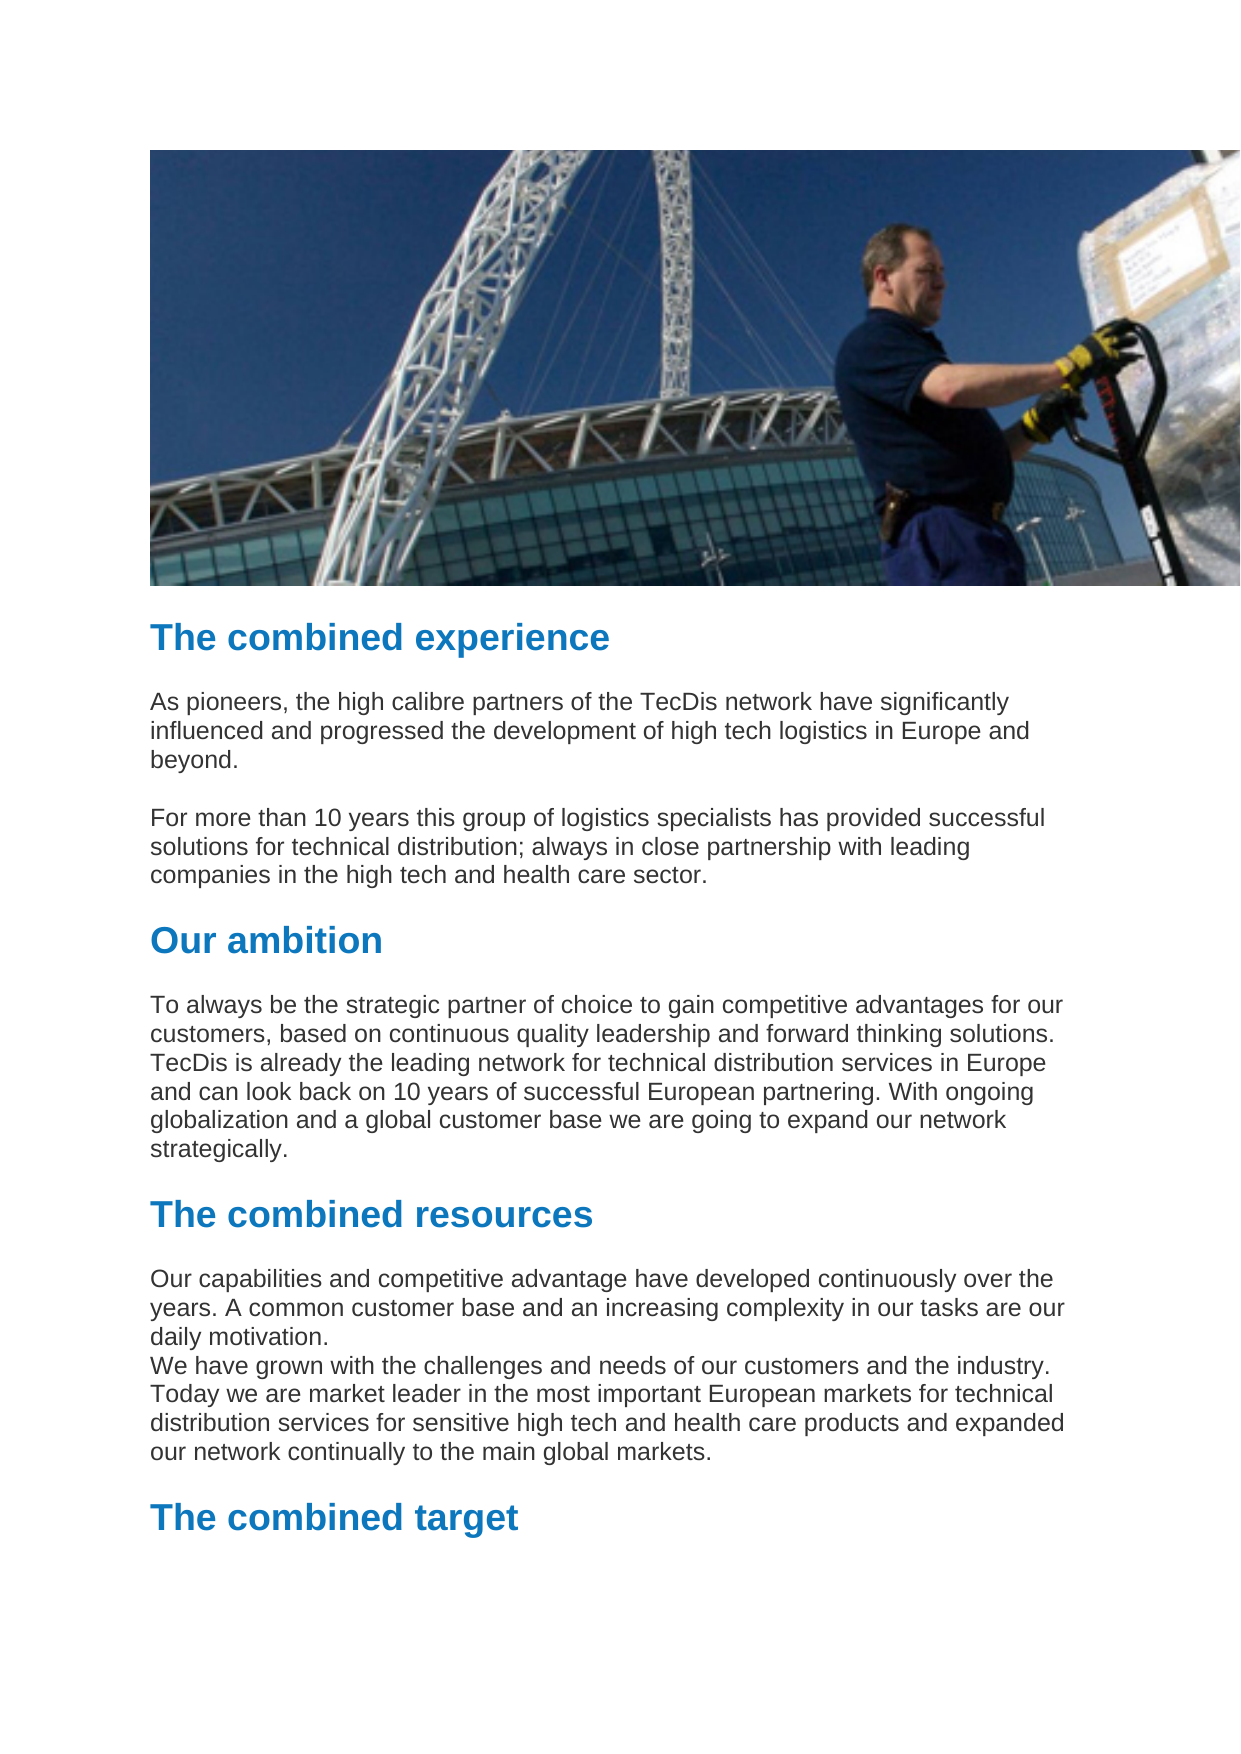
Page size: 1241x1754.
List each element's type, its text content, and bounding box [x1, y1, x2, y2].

text The combined resources [150, 1192, 1090, 1235]
text For more than 10 years this group of logistics specialists has provided successful solutions for technical distribution; always in close partnership with leading companies in the high tech and health care sector. [150, 803, 1090, 889]
text The combined target [150, 1495, 1090, 1538]
text The combined experience [150, 615, 1090, 658]
text Our capabilities and competitive advantage have developed continuously over the years. A common customer base and an increasing complexity in our tasks are our daily motivation. We have grown with the challenges and needs of our customers and the industry. Today we are market leader in the most important European markets for technical distribution services for sensitive high tech and health care products and expanded our network continually to the main global markets. [150, 1264, 1090, 1466]
picture [150, 150, 1241, 586]
text As pioneers, the high calibre partners of the TecDis network have significantly influenced and progressed the development of high tech logistics in Europe and beyond. [150, 687, 1090, 774]
text Our ambition [150, 918, 1090, 961]
text To always be the strategic partner of choice to gain competitive advantages for our customers, based on continuous quality leadership and forward thinking solutions. TecDis is already the leading network for technical distribution services in Europe and can look back on 10 years of successful European partnering. With ongoing globalization and a global customer base we are going to expand our network strategically. [150, 991, 1090, 1163]
